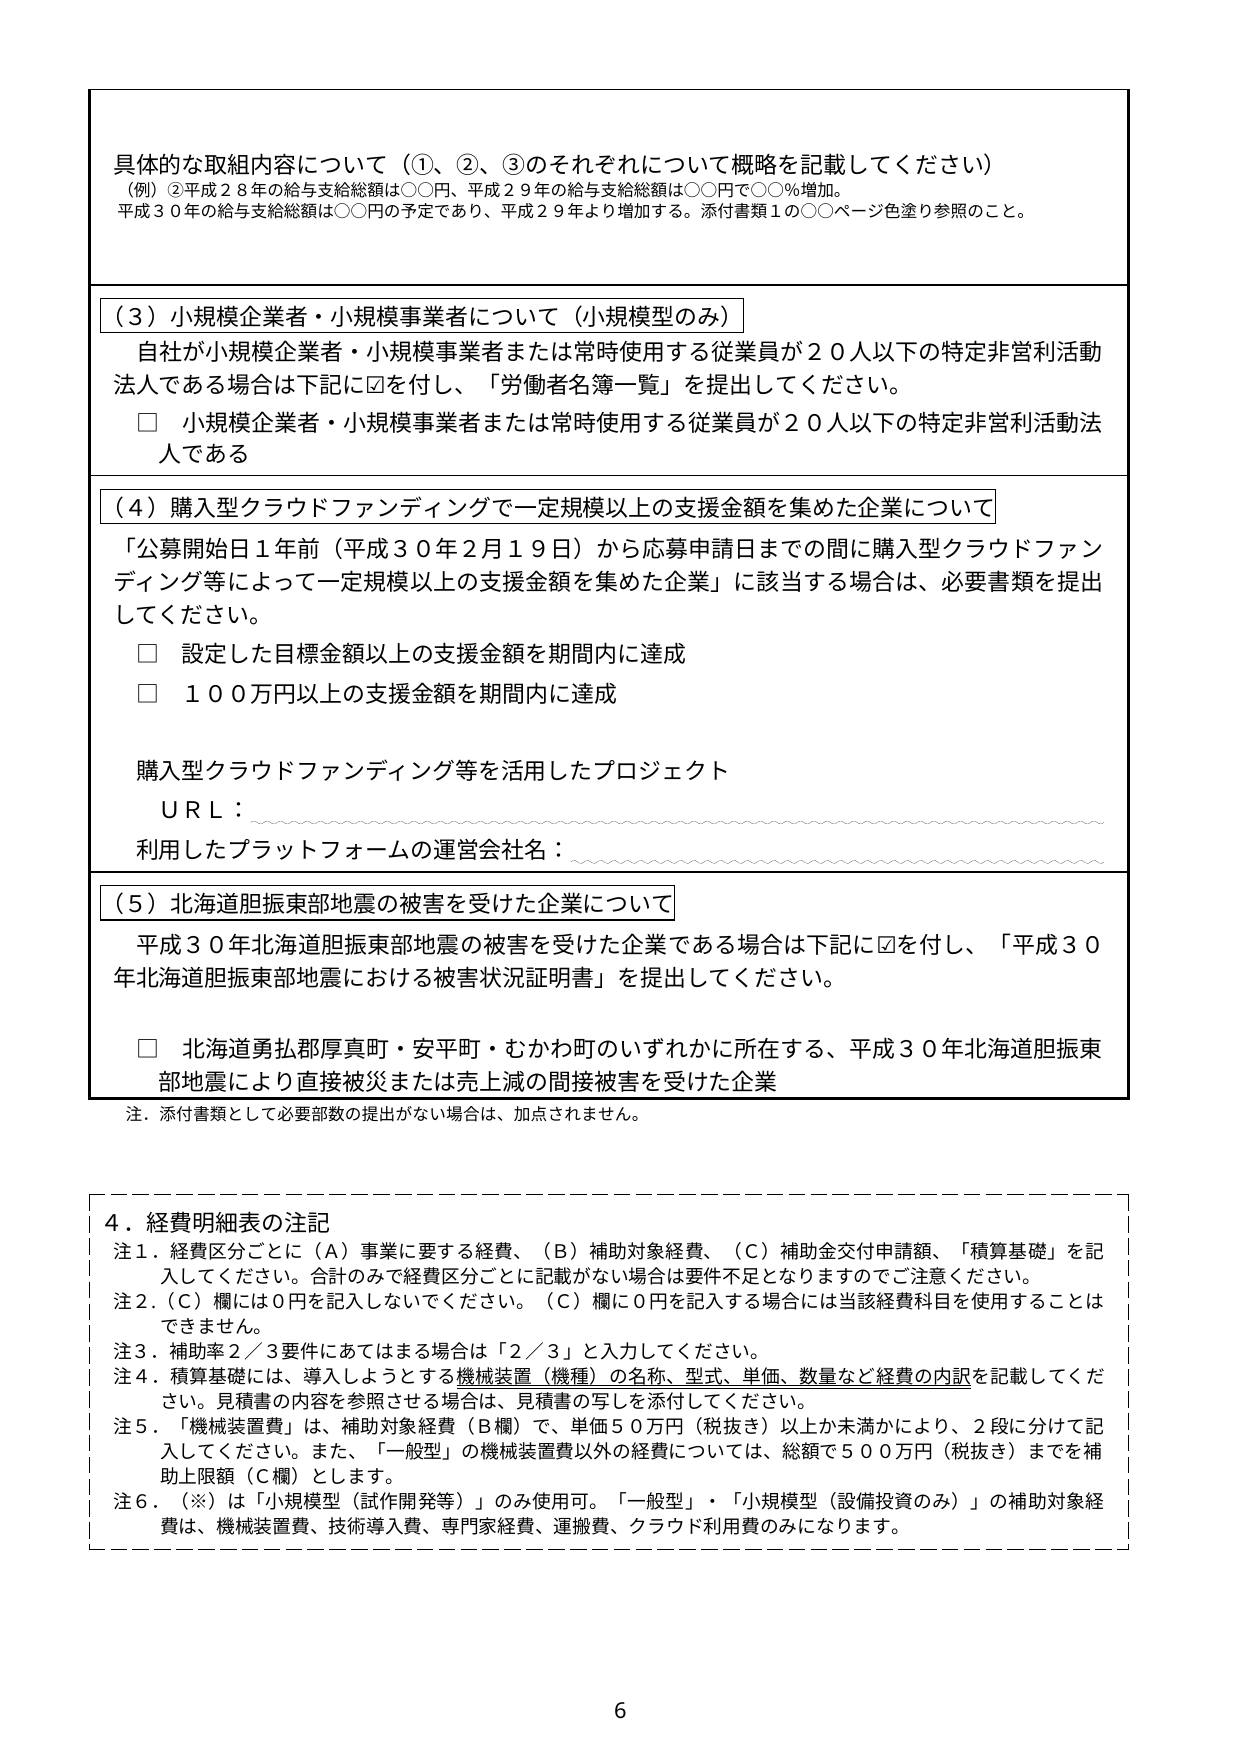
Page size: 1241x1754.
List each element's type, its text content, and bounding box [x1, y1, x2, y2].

table_cell （５）北海道胆振東部地震の被害を受けた企業について 平成３０年北海道胆振東部地震の被害を受けた企業である場合は下記に☑を付し、「平成３０年北海道胆振東部地震における被害状況証明書」を提出してください。 □ 北海道勇払郡厚真町・安平町・むかわ町のいずれかに所在する、平成３０年北海道胆振東部地震により直接被災または売上減の間接被害を受けた企業 [91, 873, 1127, 1097]
table_cell （４）購入型クラウドファンディングで一定規模以上の支援金額を集めた企業について 「公募開始日１年前（平成３０年２月１９日）から応募申請日までの間に購入型クラウドファンディング等によって一定規模以上の支援金額を集めた企業」に該当する場合は、必要書類を提出してください。 □ 設定した目標金額以上の支援金額を期間内に達成 □ １００万円以上の支援金額を期間内に達成 購入型クラウドファンディング等を活用したプロジェクト ＵＲＬ： 利用したプラットフォームの運営会社名： [91, 476, 1127, 871]
table_header ４．経費明細表の注記 注１．経費区分ごとに（Ａ）事業に要する経費、（Ｂ）補助対象経費、（Ｃ）補助金交付申請額、「積算基礎」を記入してください。合計のみで経費区分ごとに記載がない場合は要件不足となりますのでご注意ください。 注２.（Ｃ）欄には０円を記入しないでください。（Ｃ）欄に０円を記入する場合には当該経費科目を使用することはできません。 注３．補助率２／３要件にあてはまる場合は「２／３」と入力してください。 注４．積算基礎には、導入しようとする機械装置（機種）の名称、型式、単価、数量など経費の内訳を記載してください。見積書の内容を参照させる場合は、見積書の写しを添付してください。 注５．「機械装置費」は、補助対象経費（Ｂ欄）で、単価５０万円（税抜き）以上か未満かにより、２段に分けて記入してください。また、「一般型」の機械装置費以外の経費については、総額で５００万円（税抜き）までを補助上限額（Ｃ欄）とします。 注６．（※）は「小規模型（試作開発等）」のみ使用可。「一般型」・「小規模型（設備投資のみ）」の補助対象経費は、機械装置費、技術導入費、専門家経費、運搬費、クラウド利用費のみになります。 [89, 1194, 1128, 1548]
text 注．添付書類として必要部数の提出がない場合は、加点されません。 [125, 1100, 1140, 1125]
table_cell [91, 90, 1127, 284]
table_cell （３）小規模企業者・小規模事業者について（小規模型のみ） 自社が小規模企業者・小規模事業者または常時使用する従業員が２０人以下の特定非営利活動法人である場合は下記に☑を付し、「労働者名簿一覧」を提出してください。 □ 小規模企業者・小規模事業者または常時使用する従業員が２０人以下の特定非営利活動法人である [91, 286, 1127, 475]
